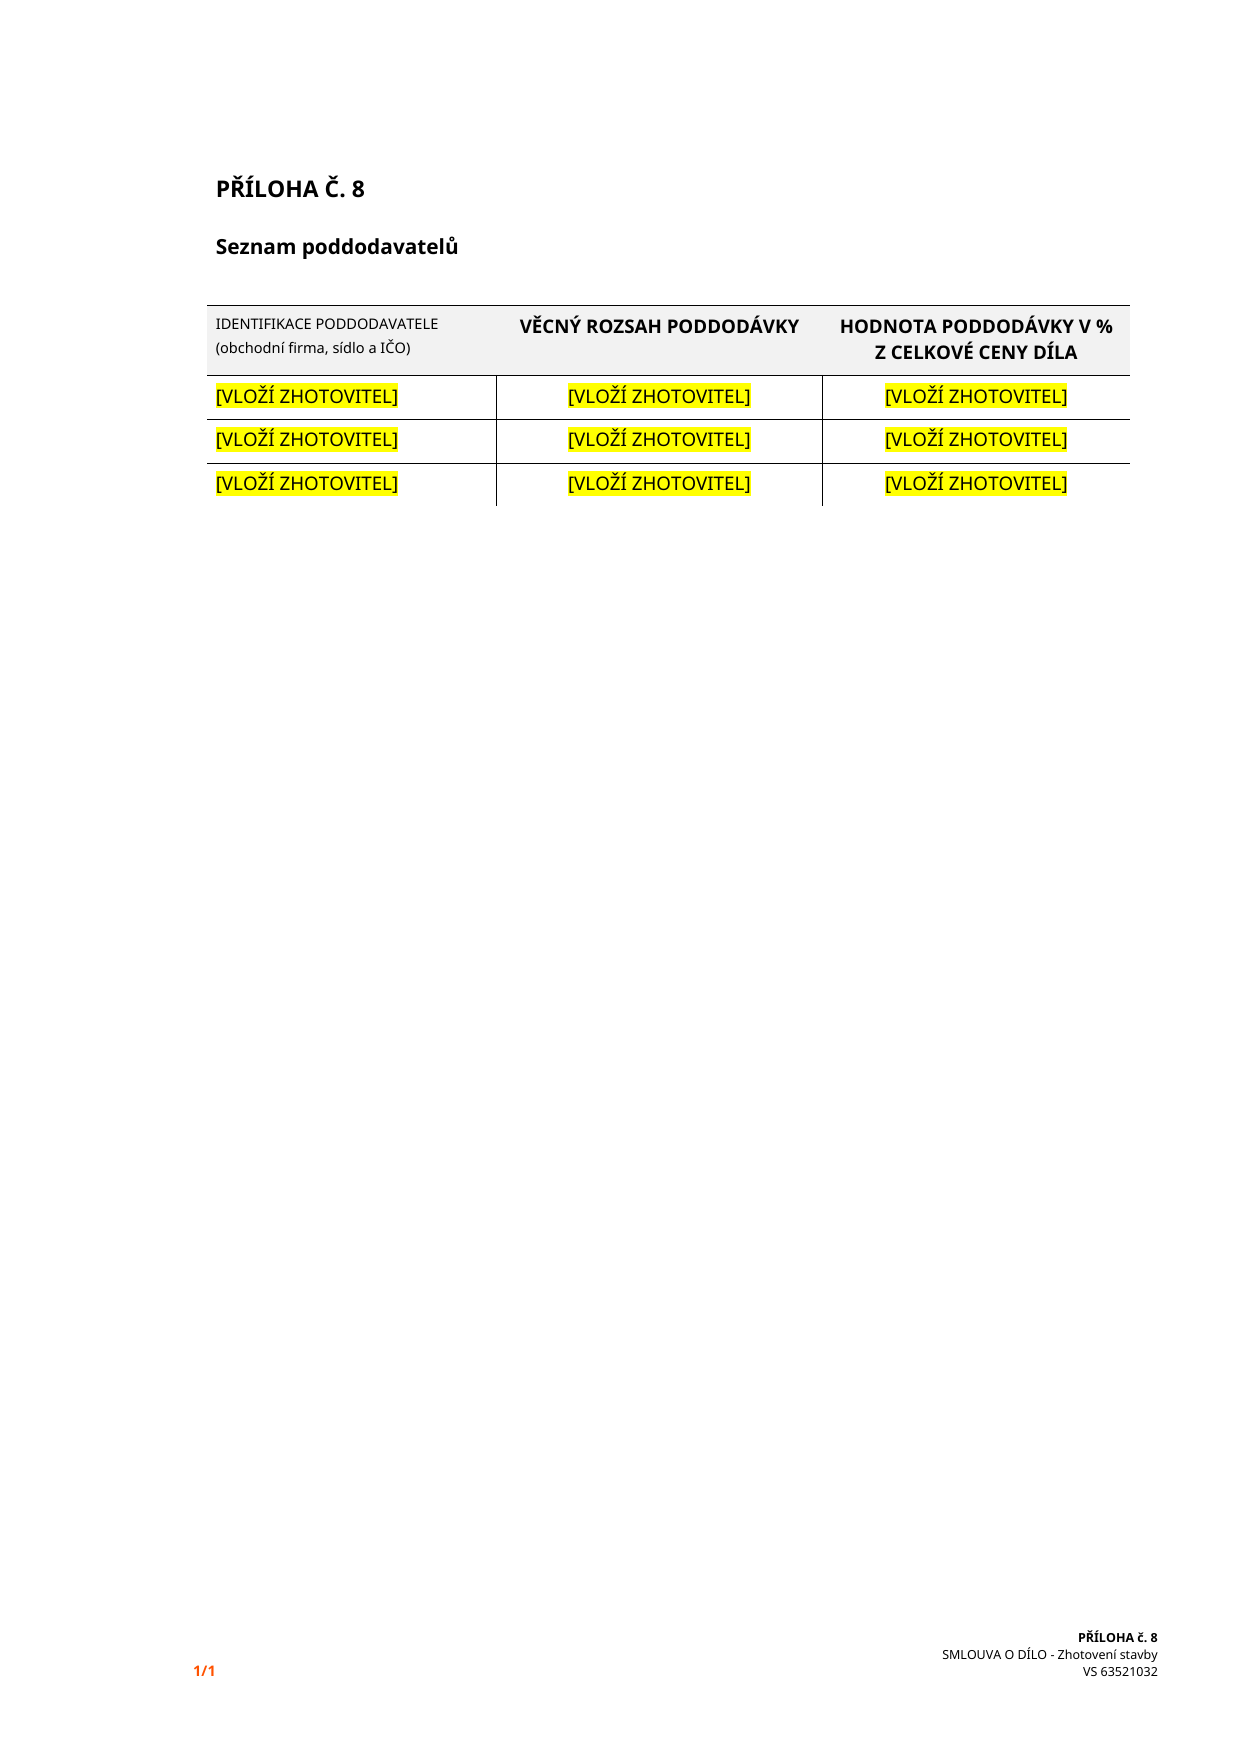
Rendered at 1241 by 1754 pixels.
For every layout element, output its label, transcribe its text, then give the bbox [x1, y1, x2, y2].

table_header IDENTIFIKACE PODDODAVATELE (obchodní firma, sídlo a IČO) [207, 306, 496, 375]
table_cell [VLOŽÍ ZHOTOVITEL] [207, 464, 496, 506]
table_cell [VLOŽÍ ZHOTOVITEL] [823, 420, 1130, 462]
table_cell [VLOŽÍ ZHOTOVITEL] [497, 376, 822, 418]
table_header VĚCNÝ ROZSAH PODDODÁVKY [496, 306, 822, 375]
table_cell [VLOŽÍ ZHOTOVITEL] [823, 464, 1130, 506]
text Seznam poddodavatelů [216, 232, 1093, 260]
text Příloha č. 8 [216, 172, 1093, 204]
table_cell [VLOŽÍ ZHOTOVITEL] [497, 464, 822, 506]
table_cell [VLOŽÍ ZHOTOVITEL] [497, 420, 822, 462]
table_cell [VLOŽÍ ZHOTOVITEL] [207, 420, 496, 462]
table_header HODNOTA PODDODÁVKY V % Z CELKOVÉ CENY DÍLA [822, 306, 1130, 375]
table_cell [VLOŽÍ ZHOTOVITEL] [823, 376, 1130, 418]
table_cell [VLOŽÍ ZHOTOVITEL] [207, 376, 496, 418]
